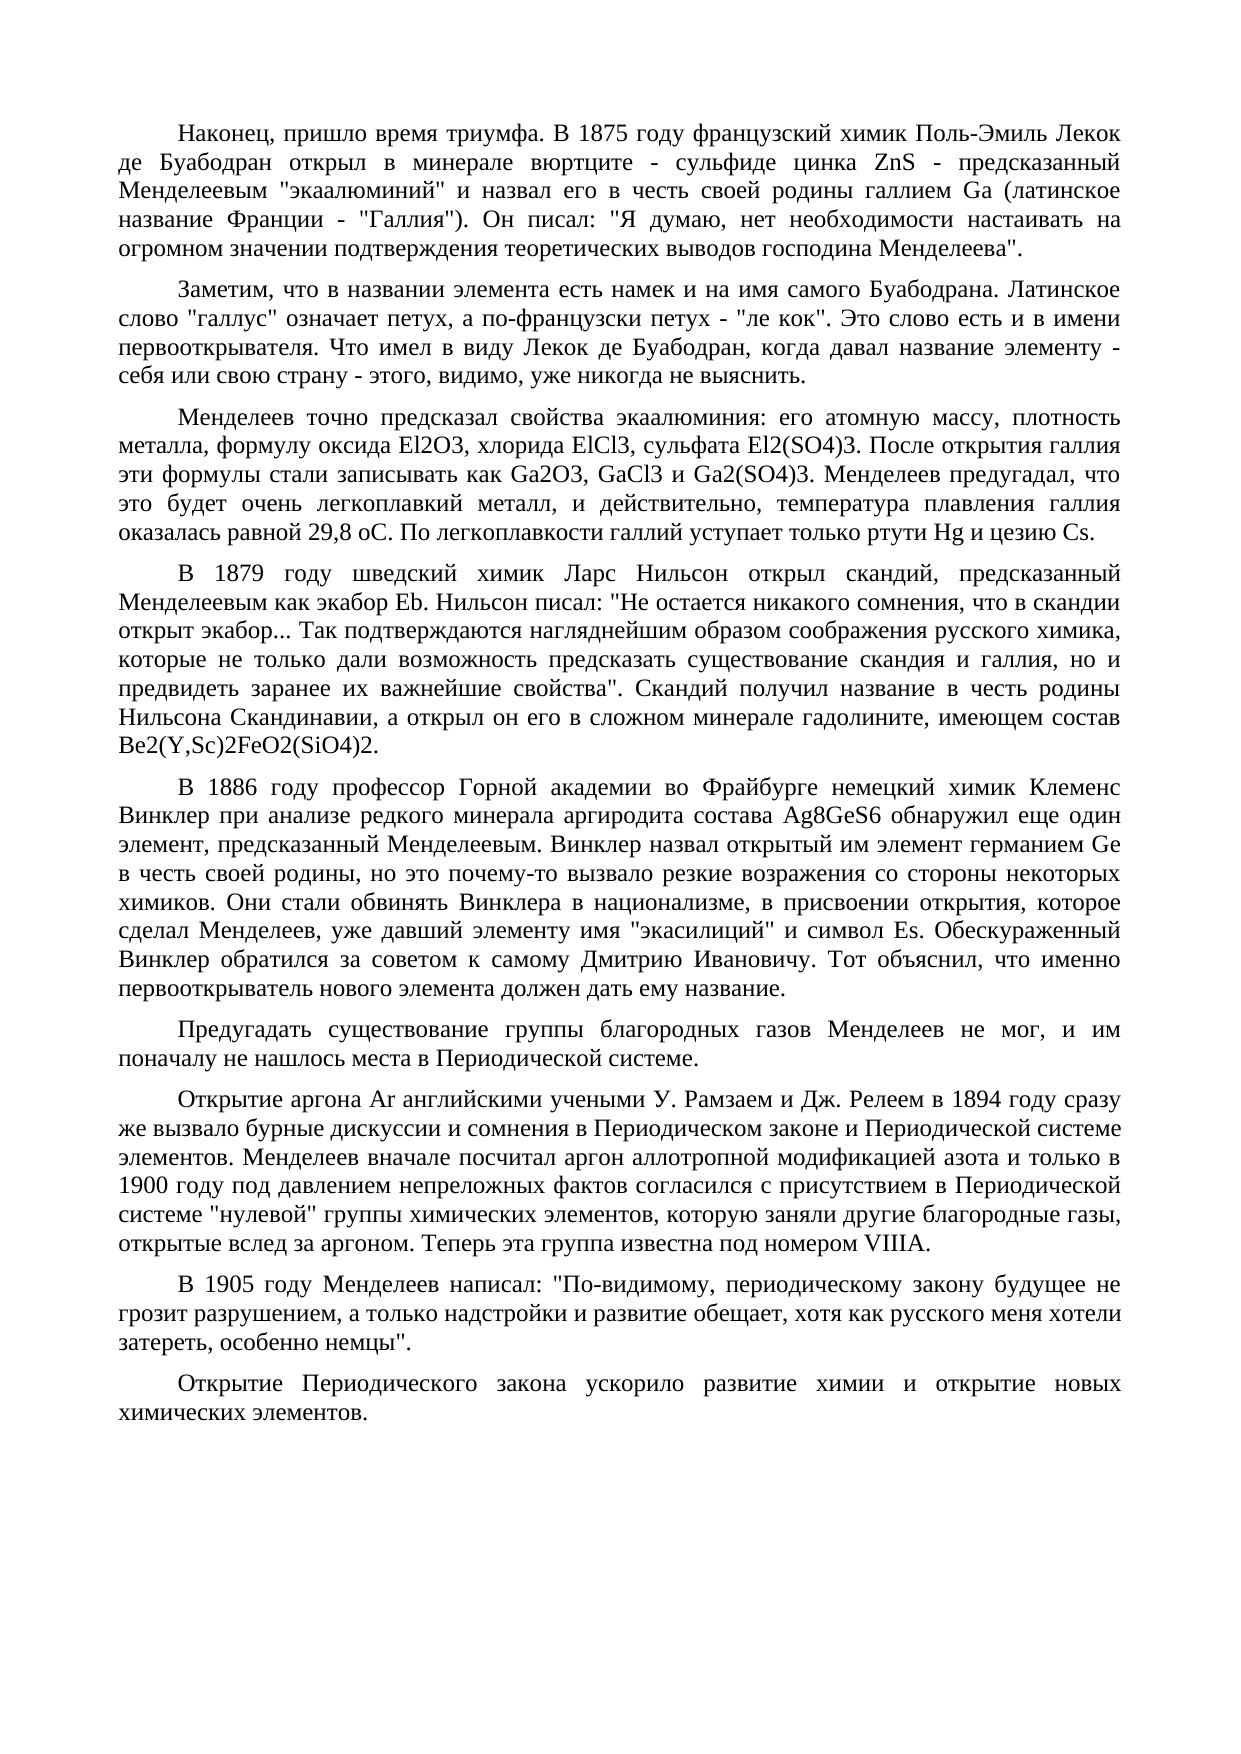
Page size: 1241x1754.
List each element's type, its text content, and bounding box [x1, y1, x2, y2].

text Предугадать существование группы благородных газов Менделеев не мог, и им поначалу не нашлось места в Периодической системе. [118, 1014, 1122, 1072]
text В 1905 году Менделеев написал: "По-видимому, периодическому закону будущее не грозит разрушением, а только надстройки и развитие обещает, хотя как русского меня хотели затереть, особенно немцы". [118, 1269, 1122, 1356]
text Менделеев точно предсказал свойства экаалюминия: его атомную массу, плотность металла, формулу оксида El2O3, хлорида ElCl3, сульфата El2(SO4)3. После открытия галлия эти формулы стали записывать как Ga2O3, GaCl3 и Ga2(SO4)3. Менделеев предугадал, что это будет очень легкоплавкий металл, и действительно, температура плавления галлия оказалась равной 29,8 оС. По легкоплавкости галлий уступает только ртути Hg и цезию Cs. [118, 402, 1122, 546]
text Наконец, пришло время триумфа. В 1875 году французский химик Поль-Эмиль Лекок де Буабодран открыл в минерале вюртците - сульфиде цинка ZnS - предсказанный Менделеевым "экаалюминий" и назвал его в честь своей родины галлием Ga (латинское название Франции - "Галлия"). Он писал: "Я думаю, нет необходимости настаивать на огромном значении подтверждения теоретических выводов господина Менделеева". [118, 118, 1122, 262]
text В 1886 году профессор Горной академии во Фрайбурге немецкий химик Клеменс Винклер при анализе редкого минерала аргиродита состава Ag8GeS6 обнаружил еще один элемент, предсказанный Менделеевым. Винклер назвал открытый им элемент германием Ge в честь своей родины, но это почему-то вызвало резкие возражения со стороны некоторых химиков. Они стали обвинять Винклера в национализме, в присвоении открытия, которое сделал Менделеев, уже давший элементу имя "экасилиций" и символ Es. Обескураженный Винклер обратился за советом к самому Дмитрию Ивановичу. Тот объяснил, что именно первооткрыватель нового элемента должен дать ему название. [118, 772, 1122, 1002]
text Заметим, что в названии элемента есть намек и на имя самого Буабодрана. Латинское слово "галлус" означает петух, а по-французски петух - "ле кок". Это слово есть и в имени первооткрывателя. Что имел в виду Лекок де Буабодран, когда давал название элементу - себя или свою страну - этого, видимо, уже никогда не выяснить. [118, 274, 1122, 389]
text В 1879 году шведский химик Ларс Нильсон открыл скандий, предсказанный Менделеевым как экабор Eb. Нильсон писал: "Не остается никакого сомнения, что в скандии открыт экабор... Так подтверждаются нагляднейшим образом соображения русского химика, которые не только дали возможность предсказать существование скандия и галлия, но и предвидеть заранее их важнейшие свойства". Скандий получил название в честь родины Нильсона Скандинавии, а открыл он его в сложном минерале гадолините, имеющем состав Be2(Y,Sc)2FeO2(SiO4)2. [118, 558, 1122, 759]
text Открытие Периодического закона ускорило развитие химии и открытие новых химических элементов. [118, 1368, 1122, 1426]
text Открытие аргона Ar английскими учеными У. Рамзаем и Дж. Релеем в 1894 году сразу же вызвало бурные дискуссии и сомнения в Периодическом законе и Периодической системе элементов. Менделеев вначале посчитал аргон аллотропной модификацией азота и только в 1900 году под давлением непреложных фактов согласился с присутствием в Периодической системе "нулевой" группы химических элементов, которую заняли другие благородные газы, открытые вслед за аргоном. Теперь эта группа известна под номером VIIIА. [118, 1084, 1122, 1257]
